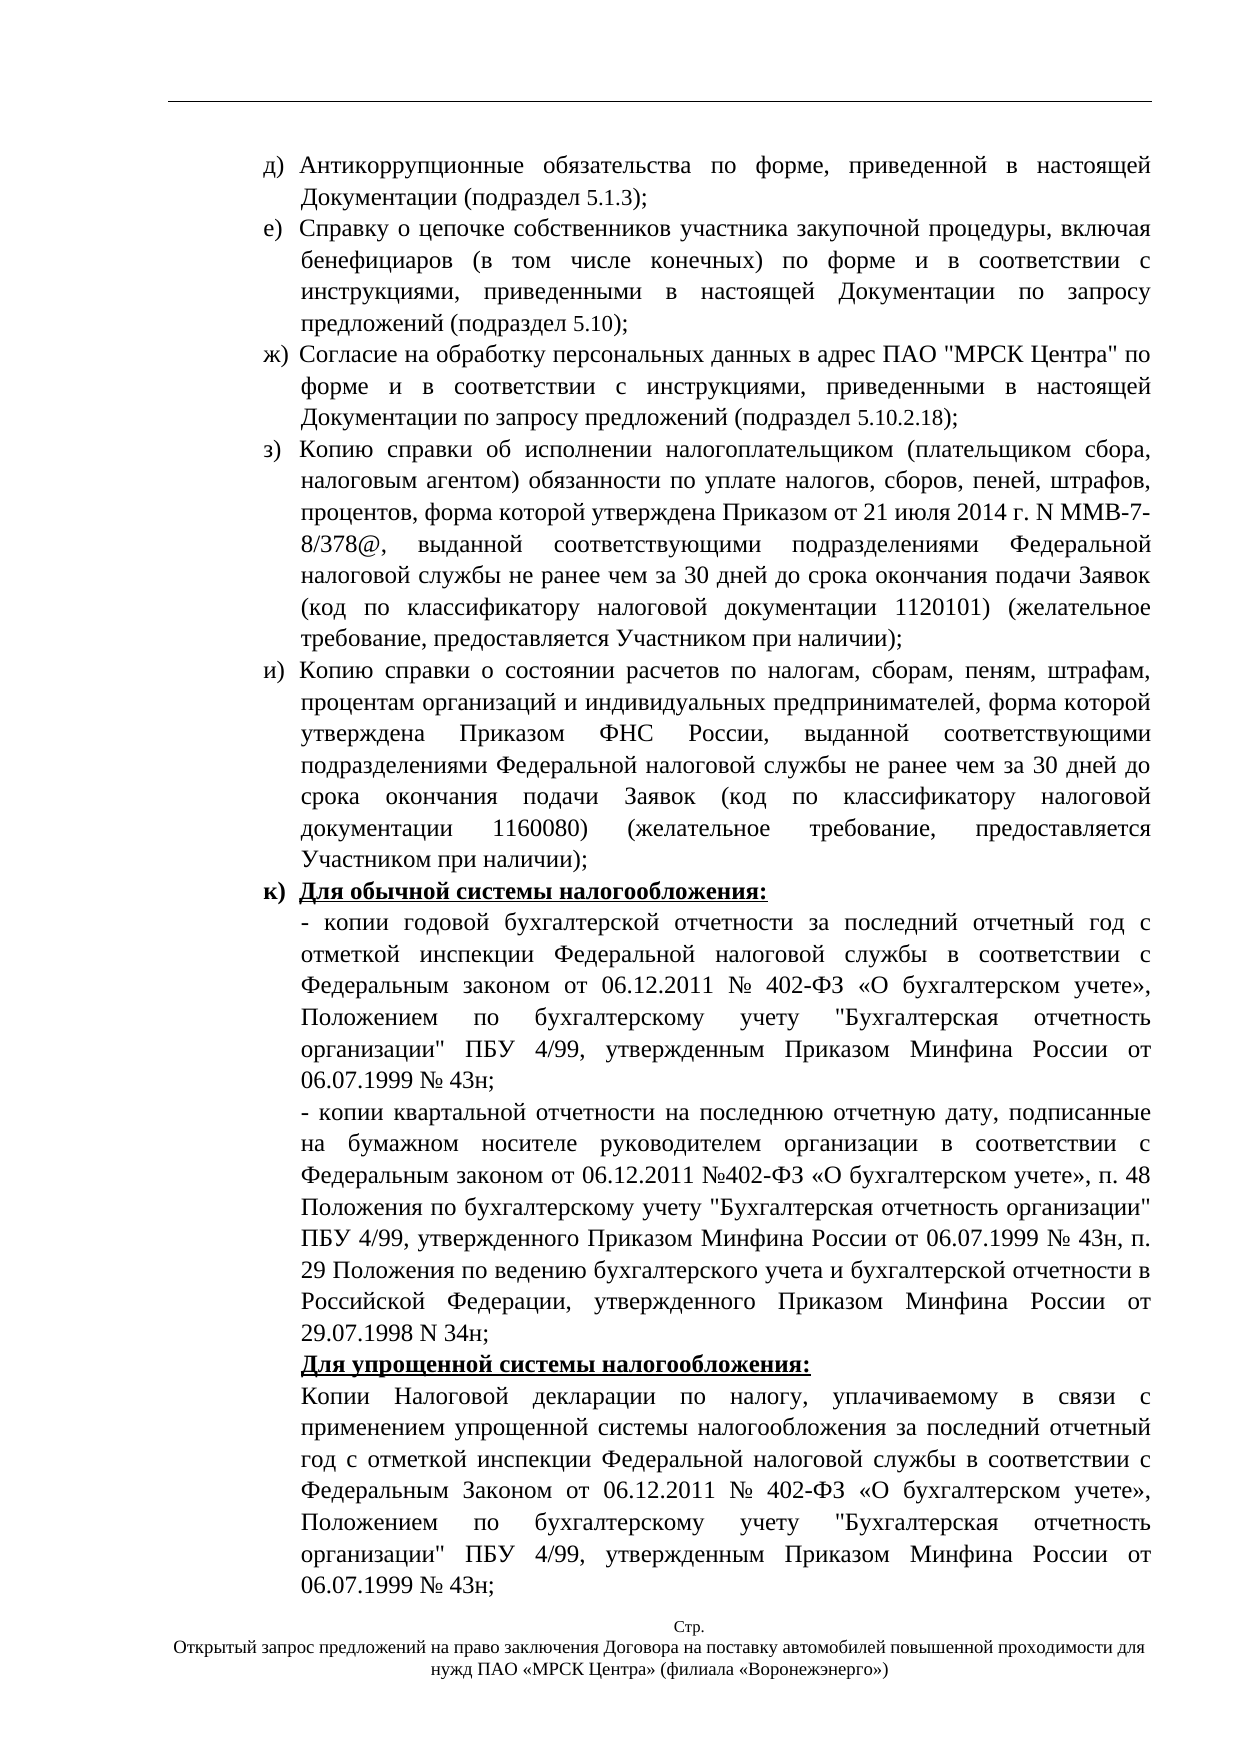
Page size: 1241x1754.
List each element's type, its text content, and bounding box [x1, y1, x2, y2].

list Копию справки о состоянии расчетов по налогам, сборам, пеням, штрафам, процентам организаций и индивидуальных предпринимателей, форма которой утверждена Приказом ФНС России, выданной соответствующими подразделениями Федеральной налоговой службы не ранее чем за 30 дней до срока окончания подачи Заявок (код по классификатору налоговой документации 1160080) (желательное требование, предоставляется Участником при наличии); [263, 655, 1152, 873]
text Копии Налоговой декларации по налогу, уплачиваемому в связи с применением упрощенной системы налогообложения за последний отчетный год с отметкой инспекции Федеральной налоговой службы в соответствии с Федеральным Законом от 06.12.2011 № 402-ФЗ «О бухгалтерском учете», Положением по бухгалтерскому учету "Бухгалтерская отчетность организации" ПБУ 4/99, утвержденным Приказом Минфина России от 06.07.1999 № 43н; [301, 1381, 1152, 1599]
list Согласие на обработку персональных данных в адрес ПАО "МРСК Центра" по форме и в соответствии с инструкциями, приведенными в настоящей Документации по запросу предложений (подраздел 5.10.2.18); [263, 339, 1152, 431]
text - копии годовой бухгалтерской отчетности за последний отчетный год с отметкой инспекции Федеральной налоговой службы в соответствии с Федеральным законом от 06.12.2011 № 402-ФЗ «О бухгалтерском учете», Положением по бухгалтерскому учету "Бухгалтерская отчетность организации" ПБУ 4/99, утвержденным Приказом Минфина России от 06.07.1999 № 43н; [301, 907, 1152, 1094]
text - копии квартальной отчетности на последнюю отчетную дату, подписанные на бумажном носителе руководителем организации в соответствии с Федеральным законом от 06.12.2011 №402-ФЗ «О бухгалтерском учете», п. 48 Положения по бухгалтерскому учету "Бухгалтерская отчетность организации" ПБУ 4/99, утвержденного Приказом Минфина России от 06.07.1999 № 43н, п. 29 Положения по ведению бухгалтерского учета и бухгалтерской отчетности в Российской Федерации, утвержденного Приказом Минфина России от 29.07.1998 N 34н; [301, 1097, 1152, 1347]
list Для обычной системы налогообложения: [263, 876, 1152, 905]
list Копию справки об исполнении налогоплательщиком (плательщиком сбора, налоговым агентом) обязанности по уплате налогов, сборов, пеней, штрафов, процентов, форма которой утверждена Приказом от 21 июля 2014 г. N ММВ-7-8/378@, выданной соответствующими подразделениями Федеральной налоговой службы не ранее чем за 30 дней до срока окончания подачи Заявок (код по классификатору налоговой документации 1120101) (желательное требование, предоставляется Участником при наличии); [263, 434, 1152, 652]
text Для упрощенной системы налогообложения: [301, 1349, 1152, 1378]
list Справку о цепочке собственников участника закупочной процедуры, включая бенефициаров (в том числе конечных) по форме и в соответствии с инструкциями, приведенными в настоящей Документации по запросу предложений (подраздел 5.10); [263, 213, 1152, 337]
list Антикоррупционные обязательства по форме, приведенной в настоящей Документации (подраздел 5.1.3); [263, 150, 1152, 210]
